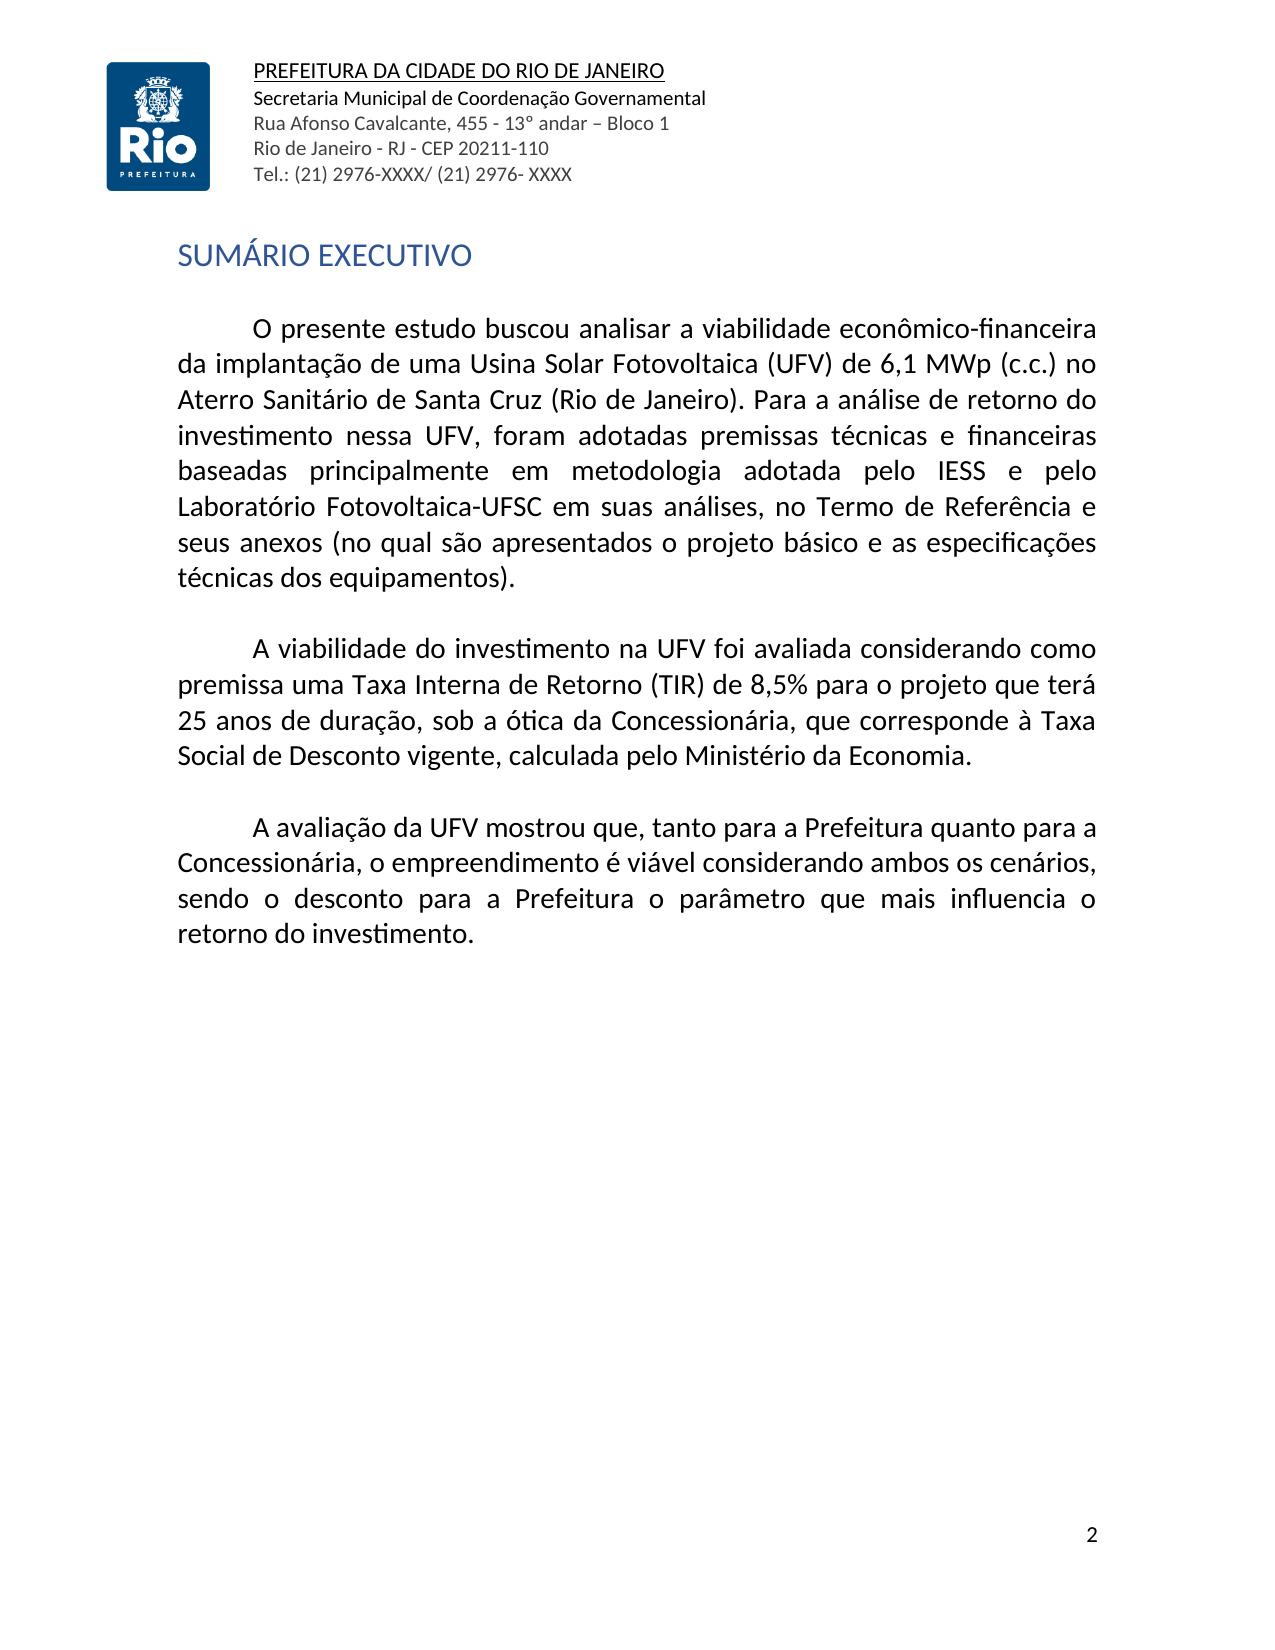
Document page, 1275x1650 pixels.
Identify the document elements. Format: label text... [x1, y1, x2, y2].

text A viabilidade do investimento na UFV foi avaliada considerando como premissa uma Taxa Interna de Retorno (TIR) de 8,5% para o projeto que terá 25 anos de duração, sob a ótica da Concessionária, que corresponde à Taxa Social de Desconto vigente, calculada pelo Ministério da Economia. [177, 631, 1098, 773]
text SUMÁRIO EXECUTIVO [177, 234, 948, 274]
picture [106, 62, 210, 191]
text A avaliação da UFV mostrou que, tanto para a Prefeitura quanto para a Concessionária, o empreendimento é viável considerando ambos os cenários, sendo o desconto para a Prefeitura o parâmetro que mais influencia o retorno do investimento. [177, 809, 1098, 951]
text O presente estudo buscou analisar a viabilidade econômico-financeira da implantação de uma Usina Solar Fotovoltaica (UFV) de 6,1 MWp (c.c.) no Aterro Sanitário de Santa Cruz (Rio de Janeiro). Para a análise de retorno do investimento nessa UFV, foram adotadas premissas técnicas e financeiras baseadas principalmente em metodologia adotada pelo IESS e pelo Laboratório Fotovoltaica-UFSC em suas análises, no Termo de Referência e seus anexos (no qual são apresentados o projeto básico e as especificações técnicas dos equipamentos). [177, 310, 1098, 595]
